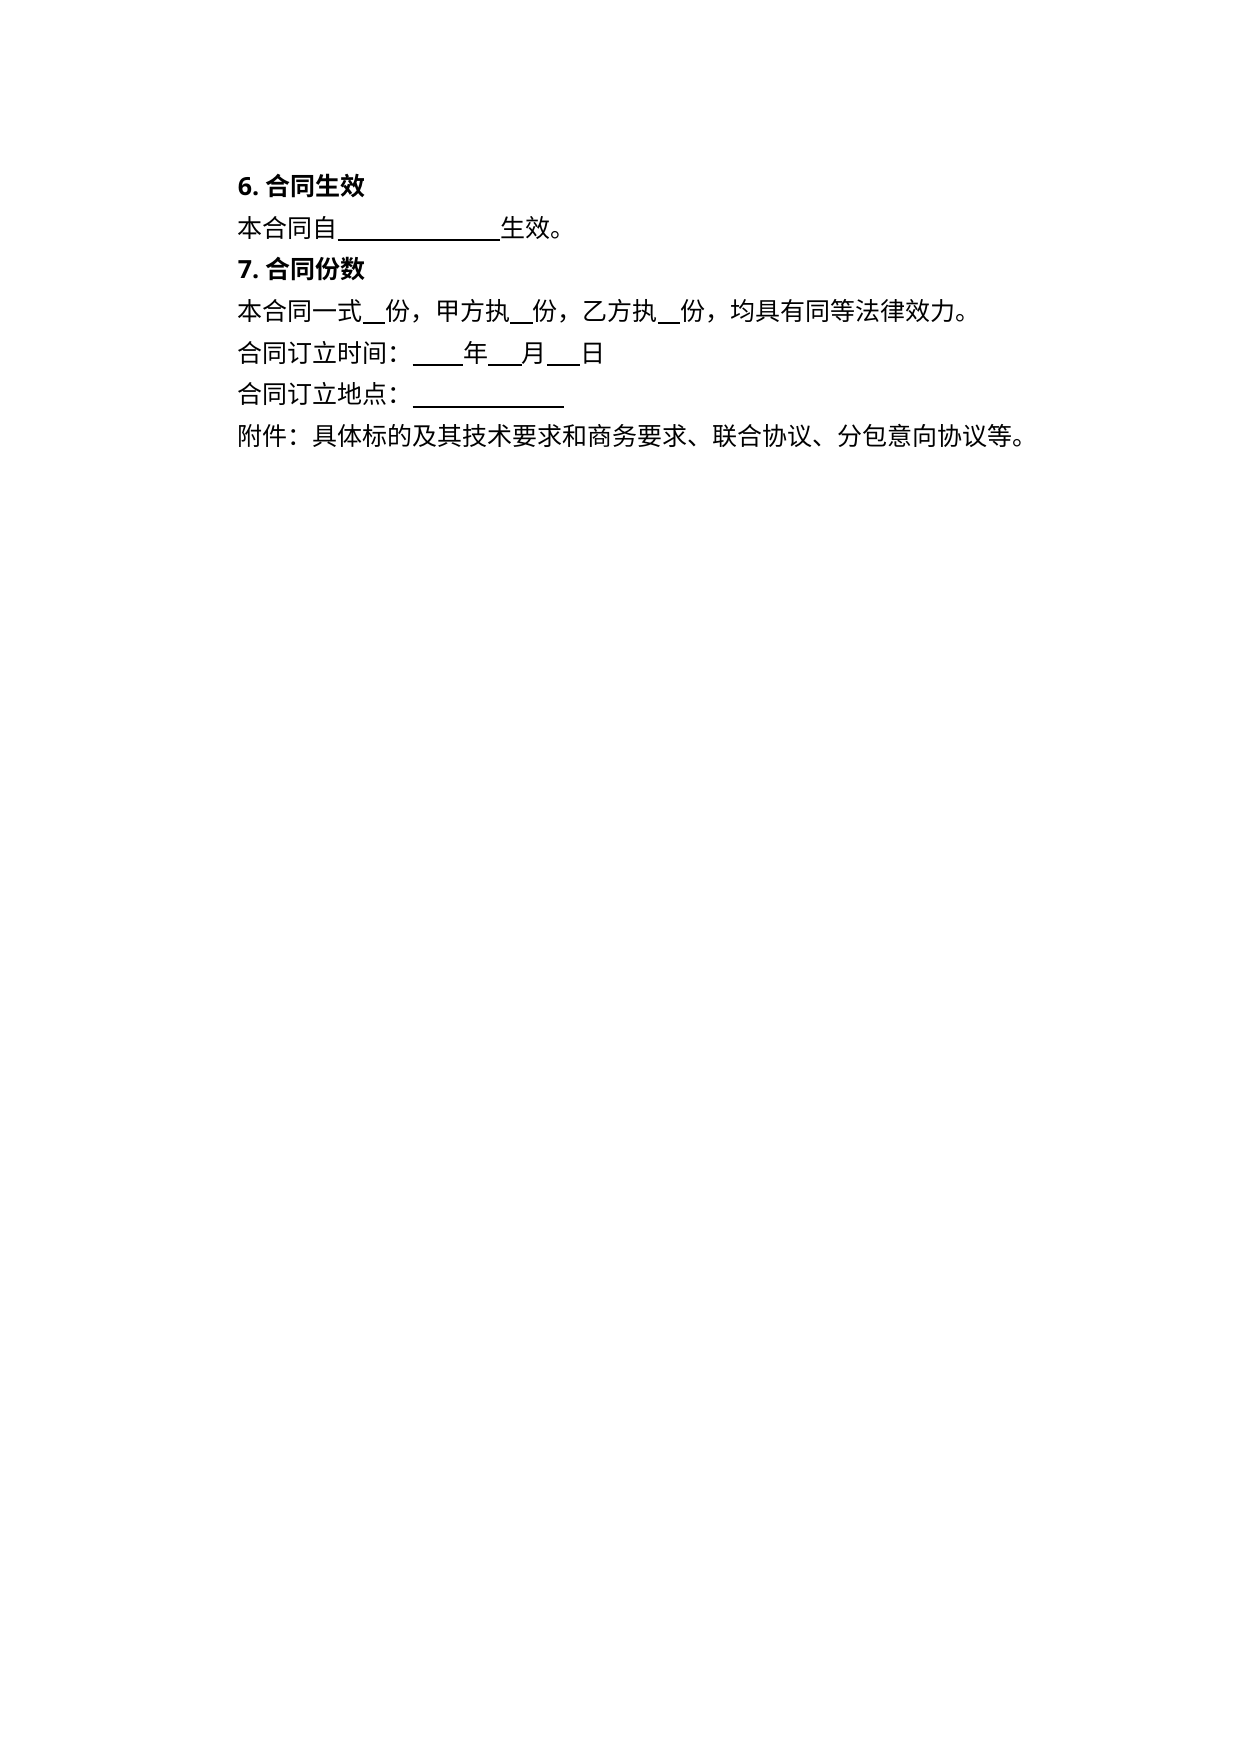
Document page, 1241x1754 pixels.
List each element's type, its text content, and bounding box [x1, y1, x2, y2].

text 本合同一式 份，甲方执 份，乙方执 份，均具有同等法律效力。 [187, 287, 1053, 329]
text 附件：具体标的及其技术要求和商务要求、联合协议、分包意向协议等。 [187, 412, 1053, 454]
text 合同订立地点： [187, 370, 1053, 412]
list 合同生效 [187, 162, 1053, 204]
text 合同订立时间： 年 月 日 [187, 329, 1053, 370]
list 合同份数 [187, 245, 1053, 287]
text 本合同自 生效。 [187, 204, 1053, 245]
